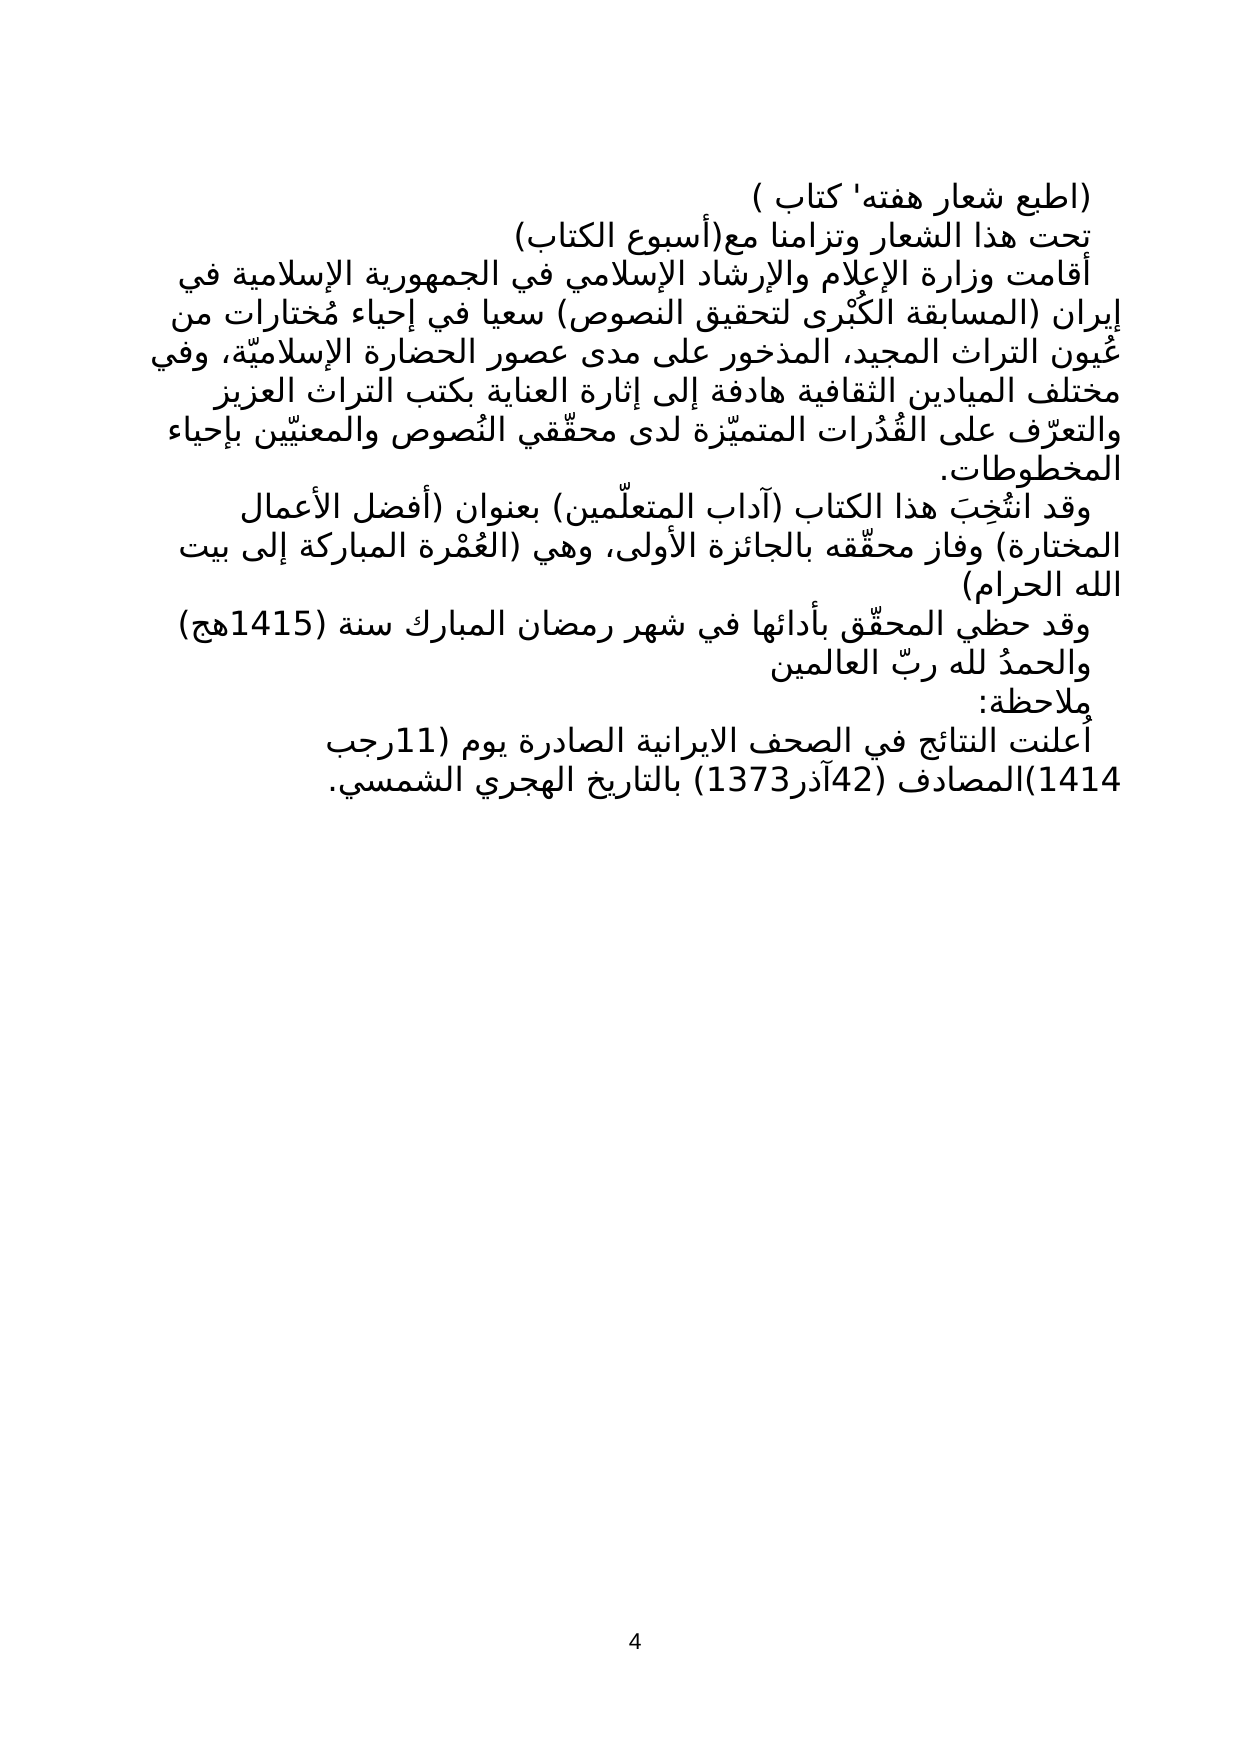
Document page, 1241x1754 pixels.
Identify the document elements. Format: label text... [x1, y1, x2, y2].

text ملاحظة: [148, 682, 1122, 721]
text وقد حظي المحقّق بأدائها في شهر رمضان المبارك سنة (1415هج) [148, 604, 1122, 643]
text تحت هذا الشعار وتزامنا مع(أسبوع الكتاب) [148, 216, 1122, 255]
text أقامت وزارة الإعلام والإرشاد الإسلامي في الجمهورية الإسلامية في إيران (المسابقة الكُبْرى لتحقيق النصوص) سعيا في إحياء مُختارات من عُيون التراث المجيد، المذخور على مدى عصور الحضارة الإسلاميّة، وفي مختلف الميادين الثقافية هادفة إلى إثارة العناية بكتب التراث العزيز والتعرّف على القُدُرات المتميّزة لدى محقّقي النُصوص والمعنيّين بإحياء المخطوطات. [148, 255, 1122, 488]
text اُعلنت النتائج في الصحف الايرانية الصادرة يوم (11رجب1414)المصادف (42آذر1373) بالتاريخ الهجري الشمسي. [148, 721, 1122, 799]
text والحمدُ لله ربّ العالمين [148, 643, 1122, 682]
text وقد انتُخِبَ هذا الكتاب (آداب المتعلّمين) بعنوان (أفضل الأعمال المختارة) وفاز محقّقه بالجائزة الأولى، وهي (العُمْرة المباركة إلى بيت الله الحرام) [148, 488, 1122, 604]
text (اطبع شعار هفته' كتاب ) [148, 177, 1122, 216]
